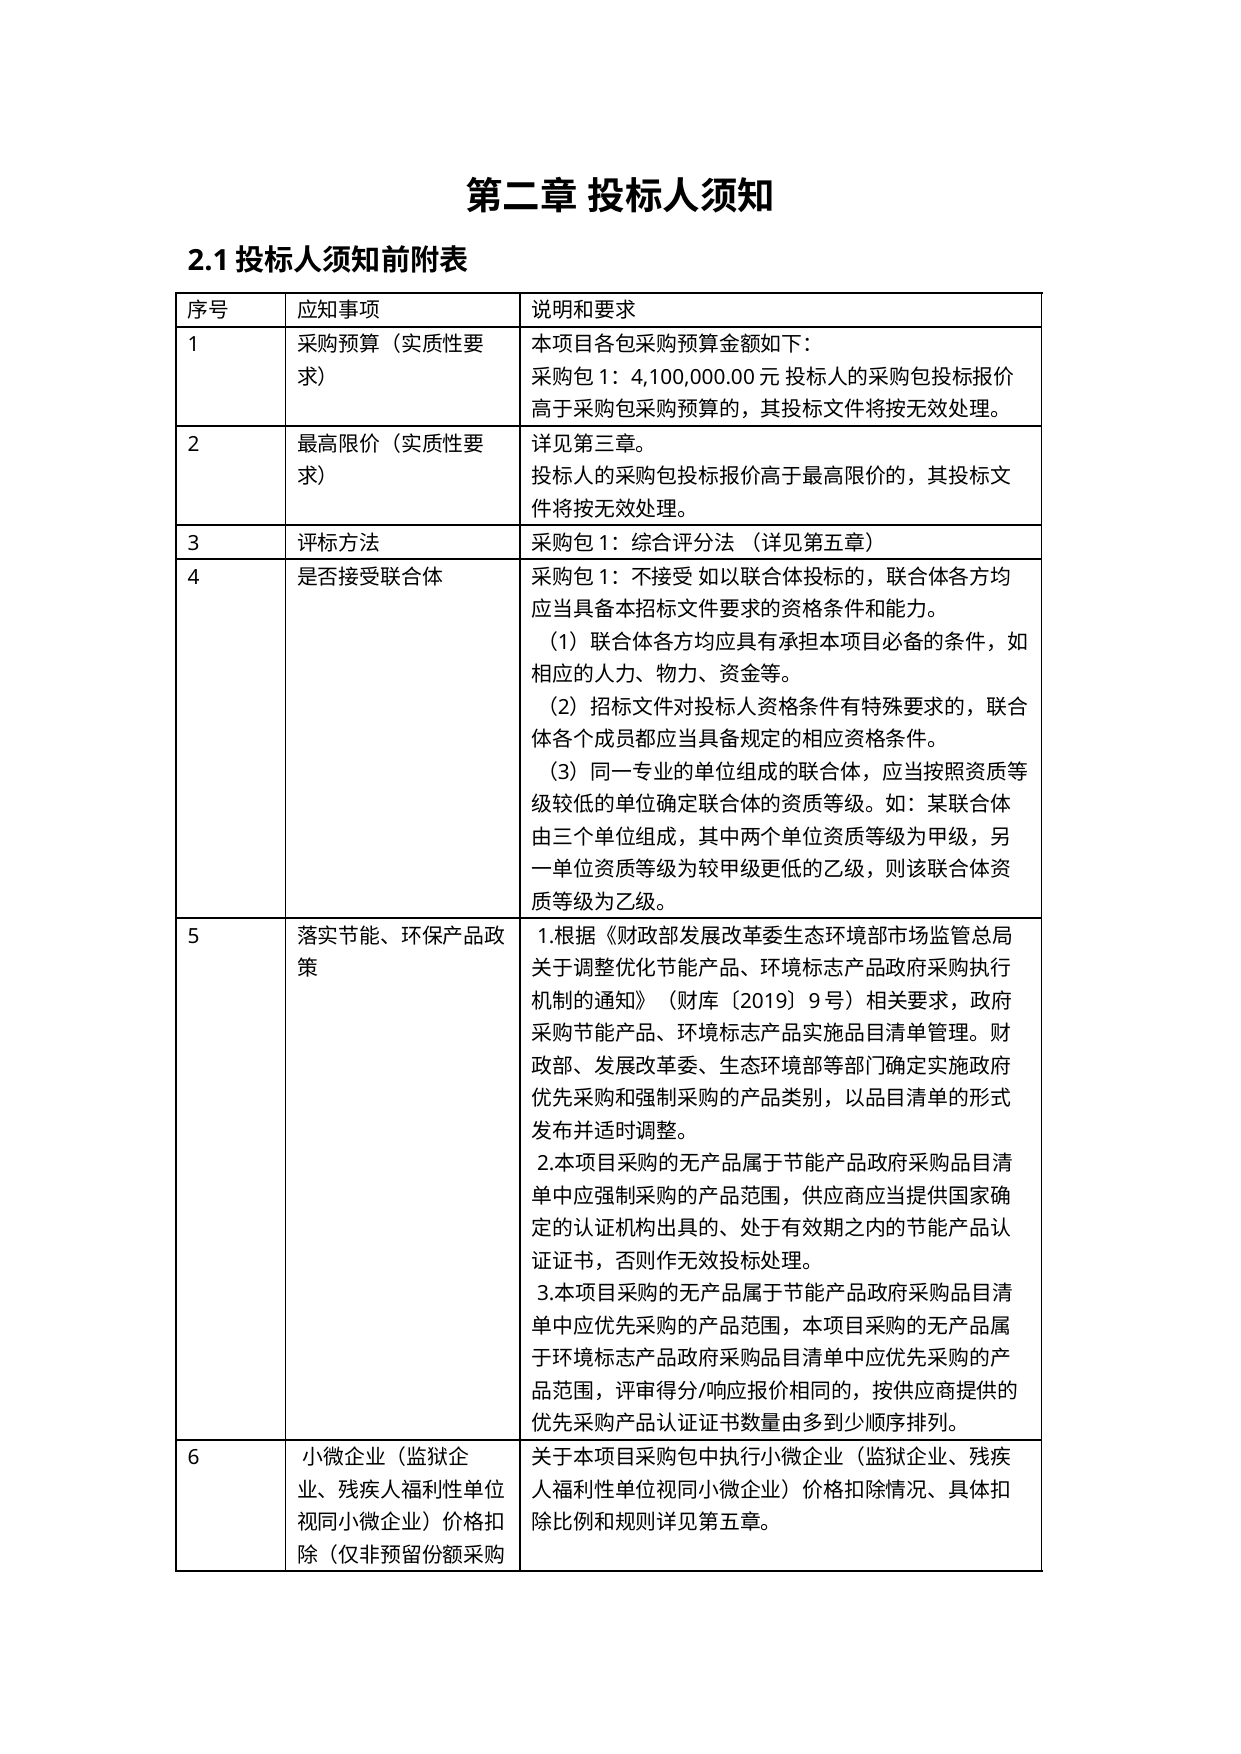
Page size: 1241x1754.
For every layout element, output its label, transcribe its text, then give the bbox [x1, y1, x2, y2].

table_cell 最高限价（实质性要求） [286, 427, 519, 524]
table_header 序号 [177, 294, 285, 326]
table_cell 本项目各包采购预算金额如下： 采购包1：4,100,000.00元 投标人的采购包投标报价高于采购包采购预算的，其投标文件将按无效处理。 [521, 328, 1041, 425]
table_cell 3 [177, 526, 285, 558]
table_cell 采购包1：不接受 如以联合体投标的，联合体各方均应当具备本招标文件要求的资格条件和能力。 （1）联合体各方均应具有承担本项目必备的条件，如相应的人力、物力、资金等。 （2）招标文件对投标人资格条件有特殊要求的，联合体各个成员都应当具备规定的相应资格条件。 （3）同一专业的单位组成的联合体，应当按照资质等级较低的单位确定联合体的资质等级。如：某联合体由三个单位组成，其中两个单位资质等级为甲级，另一单位资质等级为较甲级更低的乙级，则该联合体资质等级为乙级。 [521, 560, 1041, 917]
table_cell 采购预算（实质性要求） [286, 328, 519, 425]
table_cell 1.根据《财政部发展改革委生态环境部市场监管总局关于调整优化节能产品、环境标志产品政府采购执行机制的通知》（财库〔2019〕9号）相关要求，政府采购节能产品、环境标志产品实施品目清单管理。财政部、发展改革委、生态环境部等部门确定实施政府优先采购和强制采购的产品类别，以品目清单的形式发布并适时调整。 2.本项目采购的无产品属于节能产品政府采购品目清单中应强制采购的产品范围，供应商应当提供国家确定的认证机构出具的、处于有效期之内的节能产品认证证书，否则作无效投标处理。 3.本项目采购的无产品属于节能产品政府采购品目清单中应优先采购的产品范围，本项目采购的无产品属于环境标志产品政府采购品目清单中应优先采购的产品范围，评审得分/响应报价相同的，按供应商提供的优先采购产品认证证书数量由多到少顺序排列。 [521, 919, 1041, 1439]
table_cell 详见第三章。 投标人的采购包投标报价高于最高限价的，其投标文件将按无效处理。 [521, 427, 1041, 524]
table_cell 评标方法 [286, 526, 519, 558]
text 2.1投标人须知前附表 [187, 227, 1053, 292]
table_cell 2 [177, 427, 285, 524]
table_cell 采购包1：综合评分法 （详见第五章） [521, 526, 1041, 558]
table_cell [286, 1441, 519, 1570]
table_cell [521, 1441, 1041, 1570]
table_header 说明和要求 [521, 294, 1041, 326]
table_cell 5 [177, 919, 285, 1439]
text 第二章 投标人须知 [187, 162, 1053, 227]
table_header 应知事项 [286, 294, 519, 326]
table_cell 是否接受联合体 [286, 560, 519, 917]
table_cell 落实节能、环保产品政策 [286, 919, 519, 1439]
table_cell 4 [177, 560, 285, 917]
table_cell 6 [177, 1441, 285, 1570]
table_cell 1 [177, 328, 285, 425]
